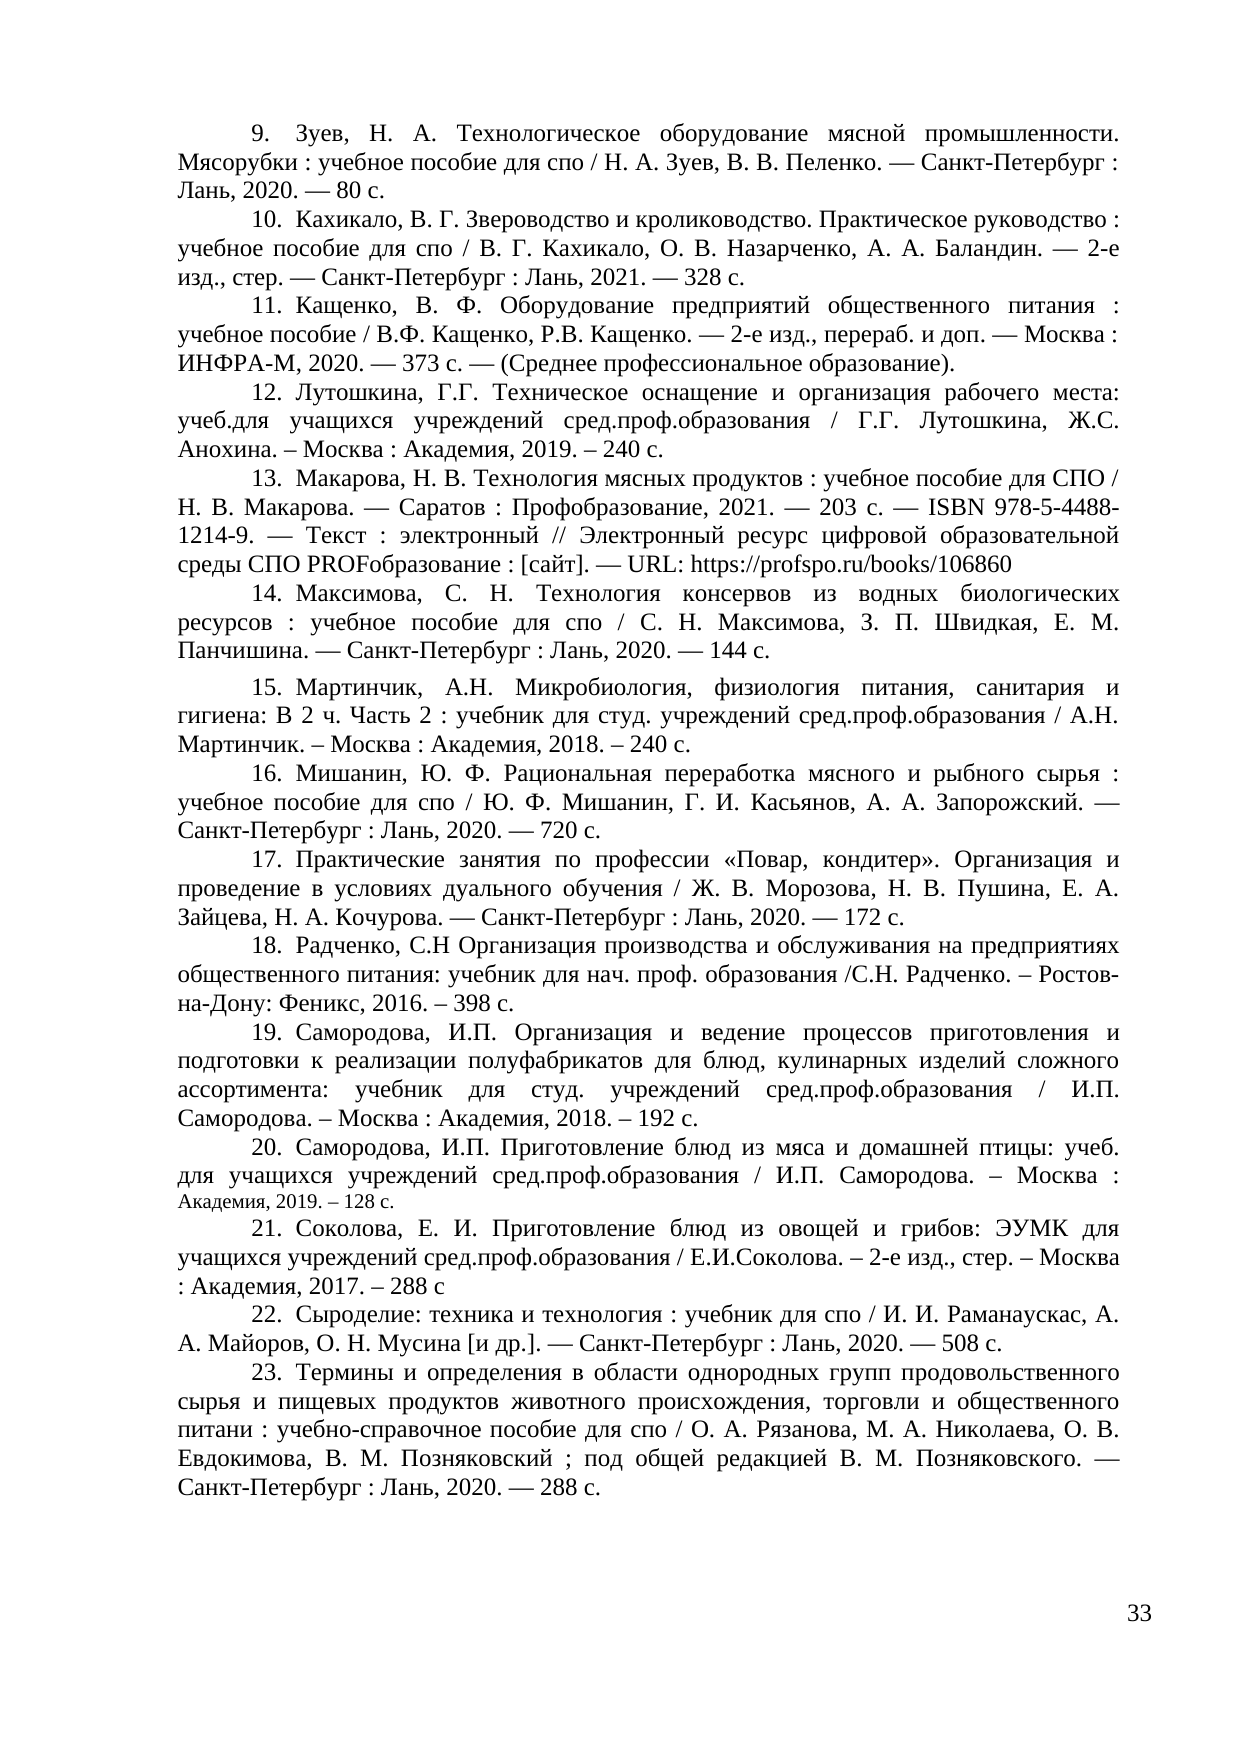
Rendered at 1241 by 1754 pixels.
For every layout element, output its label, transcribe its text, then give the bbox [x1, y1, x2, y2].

list Практические занятия по профессии «Повар, кондитер». Организация и проведение в условиях дуального обучения / Ж. В. Морозова, Н. В. Пушина, Е. А. Зайцева, Н. А. Кочурова. — Санкт-Петербург : Лань, 2020. — 172 с. [177, 844, 1120, 931]
list Зуев, Н. А. Технологическое оборудование мясной промышленности. Мясорубки : учебное пособие для спо / Н. А. Зуев, В. В. Пеленко. — Санкт-Петербург : Лань, 2020. — 80 с. [177, 118, 1120, 204]
list Сыроделие: техника и технология : учебник для спо / И. И. Раманаускас, А. А. Майоров, О. Н. Мусина [и др.]. — Санкт-Петербург : Лань, 2020. — 508 с. [177, 1299, 1120, 1357]
list Радченко, С.Н Организация производства и обслуживания на предприятиях общественного питания: учебник для нач. проф. образования /С.Н. Радченко. – Ростов-на-Дону: Феникс, 2016. – 398 с. [177, 931, 1120, 1017]
list Термины и определения в области однородных групп продовольственного сырья и пищевых продуктов животного происхождения, торговли и общественного питани : учебно-справочное пособие для спо / О. А. Рязанова, М. А. Николаева, О. В. Евдокимова, В. М. Позняковский ; под общей редакцией В. М. Позняковского. — Санкт-Петербург : Лань, 2020. — 288 с. [177, 1357, 1120, 1501]
list Максимова, С. Н. Технология консервов из водных биологических ресурсов : учебное пособие для спо / С. Н. Максимова, З. П. Швидкая, Е. М. Панчишина. — Санкт-Петербург : Лань, 2020. — 144 с. [177, 578, 1120, 664]
list Лутошкина, Г.Г. Техническое оснащение и организация рабочего места: учеб.для учащихся учреждений сред.проф.образования / Г.Г. Лутошкина, Ж.С. Анохина. – Москва : Академия, 2019. – 240 с. [177, 377, 1120, 463]
list Макарова, Н. В. Технология мясных продуктов : учебное пособие для СПО / Н. В. Макарова. — Саратов : Профобразование, 2021. — 203 c. — ISBN 978-5-4488-1214-9. — Текст : электронный // Электронный ресурс цифровой образовательной среды СПО PROFобразование : [сайт]. — URL: https://profspo.ru/books/106860 [177, 463, 1120, 578]
list Мартинчик, А.Н. Микробиология, физиология питания, санитария и гигиена: В 2 ч. Часть 2 : учебник для студ. учреждений сред.проф.образования / А.Н. Мартинчик. – Москва : Академия, 2018. – 240 с. [177, 672, 1120, 758]
list Соколова, Е. И. Приготовление блюд из овощей и грибов: ЭУМК для учащихся учреждений сред.проф.образования / Е.И.Соколова. – 2-е изд., стер. – Москва : Академия, 2017. – 288 с [177, 1213, 1120, 1299]
list Самородова, И.П. Приготовление блюд из мяса и домашней птицы: учеб. для учащихся учреждений сред.проф.образования / И.П. Самородова. – Москва : Академия, 2019. – 128 с. [177, 1132, 1120, 1213]
list Кащенко, В. Ф. Оборудование предприятий общественного питания : учебное пособие / В.Ф. Кащенко, Р.В. Кащенко. — 2-е изд., перераб. и доп. — Москва : ИНФРА-М, 2020. — 373 с. — (Среднее профессиональное образование). [177, 291, 1120, 377]
list Самородова, И.П. Организация и ведение процессов приготовления и подготовки к реализации полуфабрикатов для блюд, кулинарных изделий сложного ассортимента: учебник для студ. учреждений сред.проф.образования / И.П. Самородова. – Москва : Академия, 2018. – 192 с. [177, 1017, 1120, 1132]
list Кахикало, В. Г. Звероводство и кролиководство. Практическое руководство : учебное пособие для спо / В. Г. Кахикало, О. В. Назарченко, А. А. Баландин. — 2-е изд., стер. — Санкт-Петербург : Лань, 2021. — 328 с. [177, 204, 1120, 291]
list Мишанин, Ю. Ф. Рациональная переработка мясного и рыбного сырья : учебное пособие для спо / Ю. Ф. Мишанин, Г. И. Касьянов, А. А. Запорожский. — Санкт-Петербург : Лань, 2020. — 720 с. [177, 758, 1120, 844]
